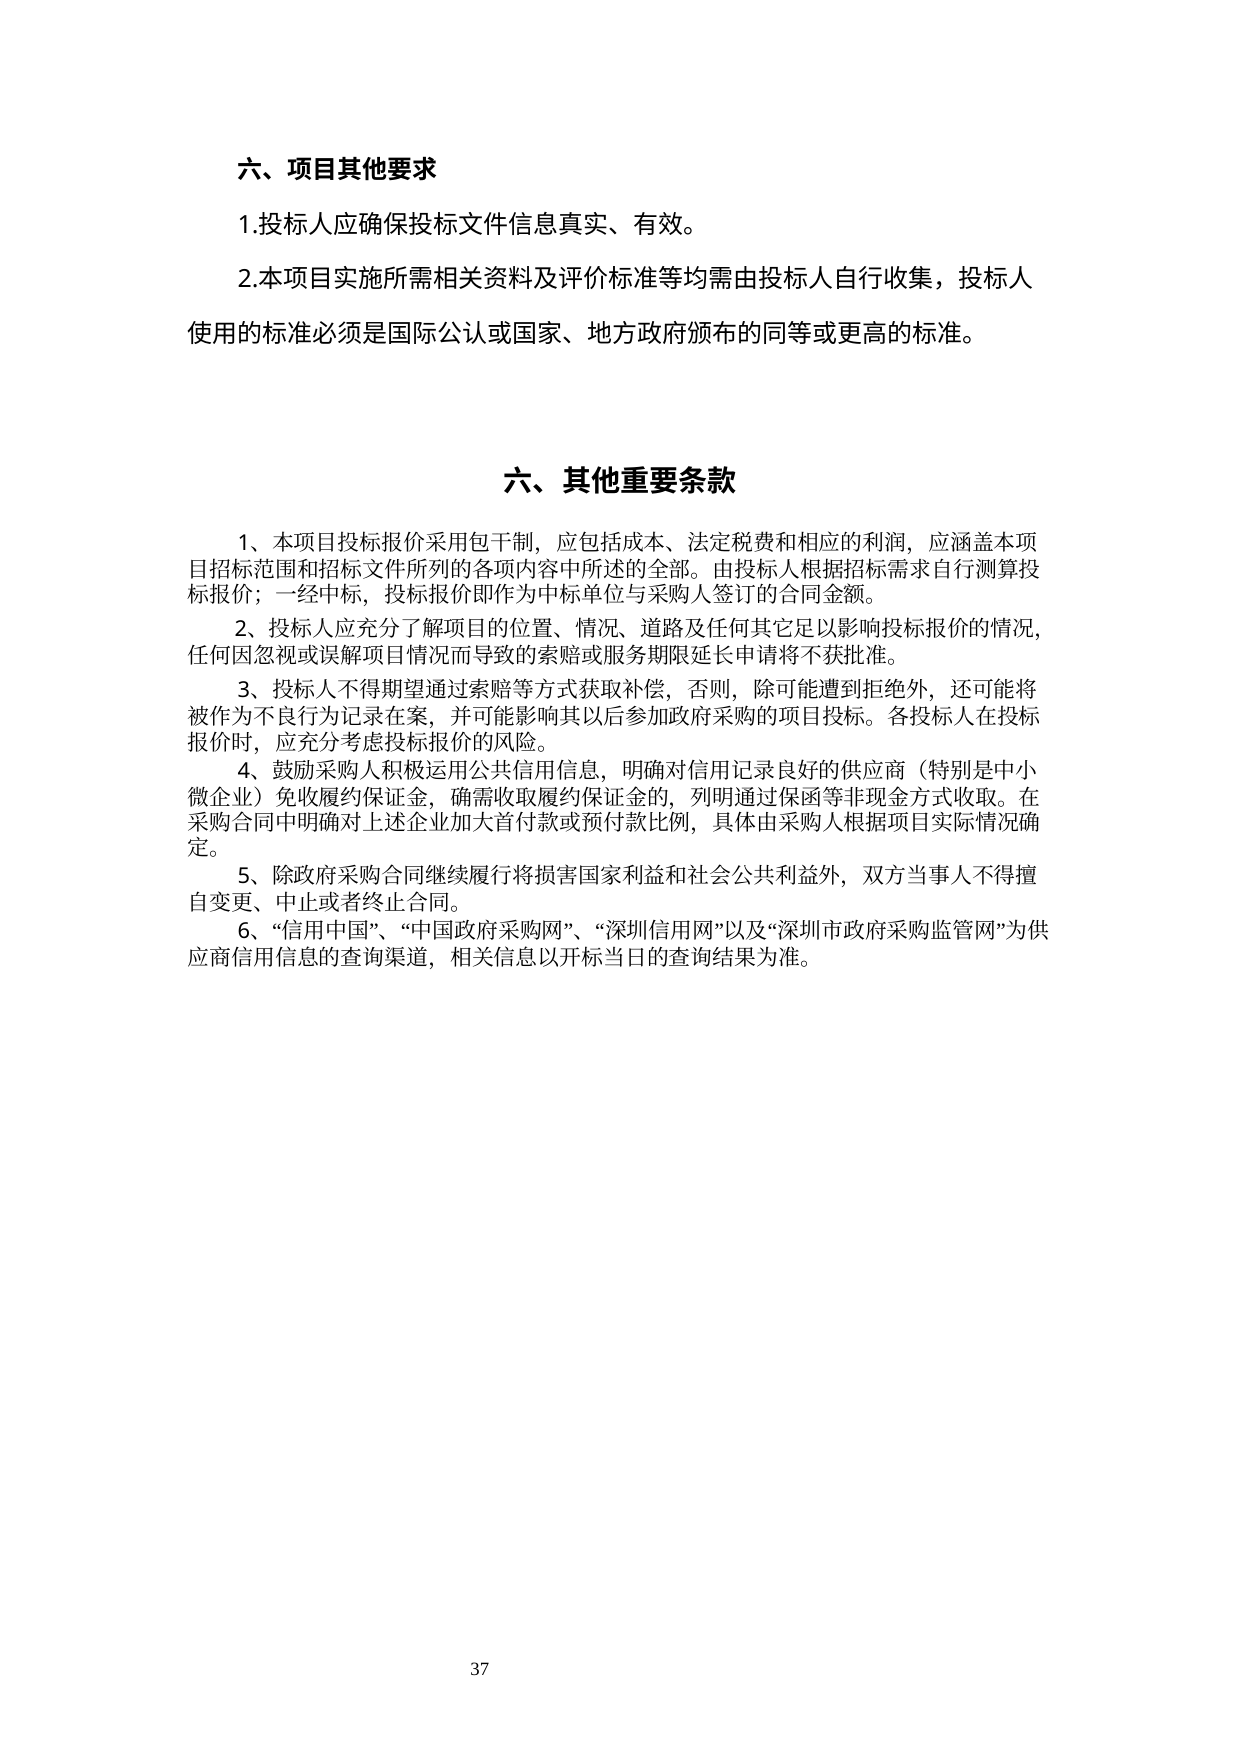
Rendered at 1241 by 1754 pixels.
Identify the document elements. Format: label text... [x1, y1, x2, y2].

text 5、除政府采购合同继续履行将损害国家利益和社会公共利益外，双方当事人不得擅自变更、中止或者终止合同。 [187, 860, 1053, 915]
text 六、项目其他要求 [187, 150, 1053, 186]
text 1.投标人应确保投标文件信息真实、有效。 [187, 204, 1053, 241]
text 2.本项目实施所需相关资料及评价标准等均需由投标人自行收集，投标人使用的标准必须是国际公认或国家、地方政府颁布的同等或更高的标准。 [187, 259, 1053, 349]
text 1、本项目投标报价采用包干制，应包括成本、法定税费和相应的利润，应涵盖本项目招标范围和招标文件所列的各项内容中所述的全部。由投标人根据招标需求自行测算投标报价；一经中标，投标报价即作为中标单位与采购人签订的合同金额。 [187, 527, 1053, 607]
text 6、“信用中国”、“中国政府采购网”、“深圳信用网”以及“深圳市政府采购监管网”为供应商信用信息的查询渠道，相关信息以开标当日的查询结果为准。 [187, 915, 1053, 970]
text 3、投标人不得期望通过索赔等方式获取补偿，否则，除可能遭到拒绝外，还可能将被作为不良行为记录在案，并可能影响其以后参加政府采购的项目投标。各投标人在投标报价时，应充分考虑投标报价的风险。 [187, 674, 1053, 755]
text 2、投标人应充分了解项目的位置、情况、道路及任何其它足以影响投标报价的情况，任何因忽视或误解项目情况而导致的索赔或服务期限延长申请将不获批准。 [187, 613, 1053, 668]
text 4、鼓励采购人积极运用公共信用信息，明确对信用记录良好的供应商（特别是中小微企业）免收履约保证金，确需收取履约保证金的，列明通过保函等非现金方式收取。在采购合同中明确对上述企业加大首付款或预付款比例，具体由采购人根据项目实际情况确定。 [187, 755, 1053, 860]
subtitle 六、其他重要条款 [187, 457, 1053, 500]
